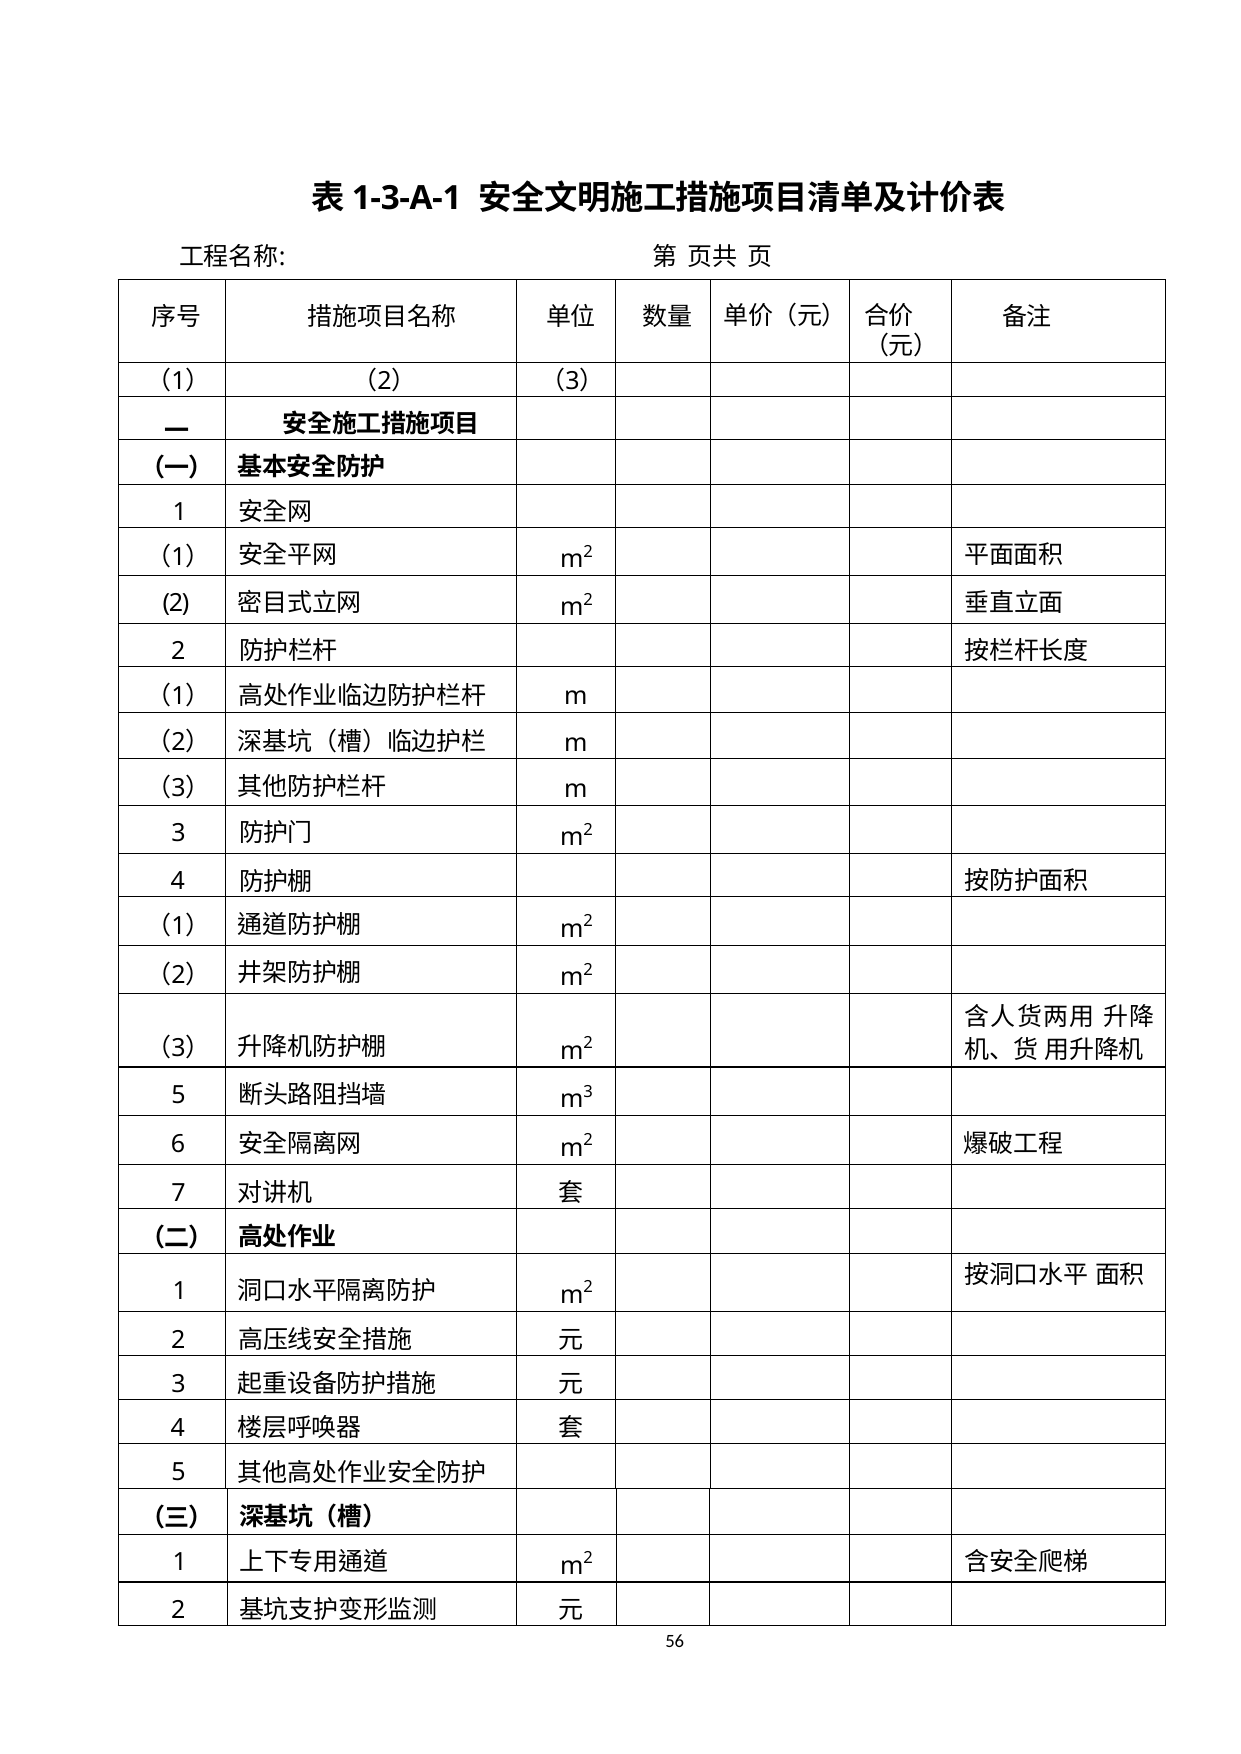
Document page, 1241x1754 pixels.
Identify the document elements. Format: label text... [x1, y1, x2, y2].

table_cell （1） [119, 897, 225, 944]
table_cell [711, 897, 849, 944]
table_cell [710, 1489, 849, 1533]
table_cell [711, 1254, 849, 1311]
text 表 1-3-A-1 安全文明施工措施项目清单及计价表 [311, 174, 1122, 218]
table_cell 断头路阻挡墙 [226, 1068, 516, 1115]
table_cell m2 [517, 576, 615, 623]
table_cell （3） [119, 759, 225, 804]
table_cell [616, 485, 710, 527]
table_cell [952, 806, 1165, 853]
table_cell [711, 1165, 849, 1207]
table_cell [517, 1444, 615, 1488]
table_cell 元 [517, 1356, 615, 1398]
table_cell 其他高处作业安全防护 [226, 1444, 516, 1488]
table_cell 防护栏杆 [226, 624, 516, 666]
table_cell [616, 667, 710, 712]
table_cell [616, 1165, 710, 1207]
table_cell 防护棚 [226, 854, 516, 896]
table_cell m3 [517, 1068, 615, 1115]
table_cell m2 [517, 1116, 615, 1164]
table_cell [616, 576, 710, 623]
table_cell [850, 576, 951, 623]
table_cell [617, 1535, 709, 1581]
table_cell [616, 994, 710, 1066]
table_cell 安全网 [226, 485, 516, 527]
table_cell [952, 1400, 1165, 1442]
table_cell [850, 713, 951, 758]
table_cell （3） [517, 363, 615, 396]
table_cell 洞口水平隔离防护 [226, 1254, 516, 1311]
table_cell 通道防护棚 [226, 897, 516, 944]
table_cell [850, 806, 951, 853]
table_cell [711, 806, 849, 853]
table_cell [850, 1068, 951, 1115]
table_cell [710, 1583, 849, 1624]
table_cell [616, 713, 710, 758]
table_cell 垂直立面 [952, 576, 1165, 623]
table_cell （2） [226, 363, 516, 396]
table_cell 6 [119, 1116, 225, 1164]
table_cell [711, 624, 849, 666]
table_cell (2) [119, 576, 225, 623]
table_cell [517, 854, 615, 896]
table_cell 5 [119, 1068, 225, 1115]
table_cell （1） [119, 528, 225, 575]
table_cell 密目式立网 [226, 576, 516, 623]
table_cell [711, 485, 849, 527]
table_cell [952, 897, 1165, 944]
table_cell [952, 485, 1165, 527]
table_cell （3） [119, 994, 225, 1066]
table_cell 元 [517, 1312, 615, 1354]
table_cell [616, 363, 710, 396]
table_cell 按洞口水平 面积 [952, 1254, 1165, 1311]
table_cell [616, 440, 710, 483]
table_cell 高压线安全措施 [226, 1312, 516, 1354]
table_cell 7 [119, 1165, 225, 1207]
table_cell [711, 1400, 849, 1442]
table_header 数量 [616, 280, 710, 362]
table_cell m2 [517, 946, 615, 993]
table_cell [616, 1400, 710, 1442]
table_cell [711, 363, 849, 396]
table_cell [952, 1444, 1165, 1488]
table_cell 4 [119, 1400, 225, 1442]
table_cell m2 [517, 994, 615, 1066]
table_cell [711, 1312, 849, 1354]
table_cell 2 [119, 1312, 225, 1354]
table_cell [850, 1583, 951, 1624]
table_cell [711, 946, 849, 993]
table_cell 基坑支护变形监测 [228, 1583, 516, 1624]
table_cell [850, 994, 951, 1066]
table_cell （2） [119, 713, 225, 758]
table_cell 套 [517, 1165, 615, 1207]
table_cell 高处作业临边防护栏杆 [226, 667, 516, 712]
table_cell [616, 759, 710, 804]
text 工程名称: 第 页共 页 [179, 239, 1122, 272]
table_cell [850, 528, 951, 575]
table_cell 5 [119, 1444, 225, 1488]
table_cell [617, 1583, 709, 1624]
table_cell [711, 440, 849, 483]
table_cell [616, 1444, 710, 1488]
table_cell [617, 1489, 709, 1533]
table_cell 深基坑（槽）临边护栏 [226, 713, 516, 758]
table_cell 4 [119, 854, 225, 896]
table_cell [952, 1068, 1165, 1115]
table_cell [616, 1356, 710, 1398]
table_header 合价（元） [850, 280, 951, 362]
table_cell [711, 759, 849, 804]
table_cell [850, 624, 951, 666]
table_cell [952, 1356, 1165, 1398]
table_cell 平面面积 [952, 528, 1165, 575]
table_cell [850, 759, 951, 804]
table_cell [517, 624, 615, 666]
table_cell [850, 1165, 951, 1207]
table_cell 爆破工程 [952, 1116, 1165, 1164]
table_cell [850, 1400, 951, 1442]
table_cell 安全隔离网 [226, 1116, 516, 1164]
table_cell [952, 1583, 1165, 1624]
table_cell [711, 667, 849, 712]
table_cell 安全施工措施项目 [226, 397, 516, 439]
table_cell [952, 946, 1165, 993]
table_cell [850, 363, 951, 396]
table_cell [616, 1068, 710, 1115]
table_cell [952, 713, 1165, 758]
table_cell 2 [119, 1583, 227, 1624]
table_cell [616, 854, 710, 896]
table_cell 上下专用通道 [228, 1535, 516, 1581]
table_cell [850, 1209, 951, 1253]
table_cell 含人货两用 升降机、货 用升降机 [952, 994, 1165, 1066]
table_cell [711, 397, 849, 439]
table_cell 深基坑（槽） [228, 1489, 516, 1533]
table_cell 起重设备防护措施 [226, 1356, 516, 1398]
table_cell （一） [119, 440, 225, 483]
table_cell 按防护面积 [952, 854, 1165, 896]
table_cell m2 [517, 897, 615, 944]
table_cell [850, 1312, 951, 1354]
table_cell [710, 1535, 849, 1581]
table_cell [616, 806, 710, 853]
table_cell m2 [517, 1254, 615, 1311]
table_cell [952, 363, 1165, 396]
table_cell 基本安全防护 [226, 440, 516, 483]
table_cell [850, 397, 951, 439]
table_cell 1 [119, 485, 225, 527]
table_cell 对讲机 [226, 1165, 516, 1207]
table_cell [517, 397, 615, 439]
table_cell [952, 1489, 1165, 1533]
table_cell （二） [119, 1209, 225, 1253]
table_cell [711, 713, 849, 758]
table_cell [952, 1209, 1165, 1253]
table_cell [517, 1209, 615, 1253]
table_cell [952, 1165, 1165, 1207]
table_cell [850, 1444, 951, 1488]
table_cell [711, 1068, 849, 1115]
table_cell 含安全爬梯 [952, 1535, 1165, 1581]
table_cell [952, 667, 1165, 712]
table_header 措施项目名称 [226, 280, 516, 362]
table_cell [850, 667, 951, 712]
table_cell [711, 1209, 849, 1253]
table_cell [952, 759, 1165, 804]
table_cell [616, 1116, 710, 1164]
table_cell [616, 624, 710, 666]
table_cell [711, 1356, 849, 1398]
table_cell [850, 897, 951, 944]
table_cell 高处作业 [226, 1209, 516, 1253]
table_cell 3 [119, 1356, 225, 1398]
table_cell （1） [119, 363, 225, 396]
table_cell [952, 397, 1165, 439]
table_cell （2） [119, 946, 225, 993]
table_cell 元 [517, 1583, 616, 1624]
table_cell m2 [517, 528, 615, 575]
table_cell 套 [517, 1400, 615, 1442]
table_cell m [517, 713, 615, 758]
table_cell [616, 946, 710, 993]
table_cell [850, 1535, 951, 1581]
table_cell 一 [119, 397, 225, 439]
table_cell [711, 528, 849, 575]
table_cell [711, 994, 849, 1066]
table_cell [952, 1312, 1165, 1354]
table_header 备注 [952, 280, 1165, 362]
table_cell [616, 897, 710, 944]
table_cell [850, 485, 951, 527]
table_cell 1 [119, 1535, 227, 1581]
table_cell 3 [119, 806, 225, 853]
table_cell [616, 1312, 710, 1354]
table_cell 防护门 [226, 806, 516, 853]
table_cell 井架防护棚 [226, 946, 516, 993]
table_cell [850, 1254, 951, 1311]
table_cell 其他防护栏杆 [226, 759, 516, 804]
table_cell [517, 485, 615, 527]
table_cell 2 [119, 624, 225, 666]
table_cell 安全平网 [226, 528, 516, 575]
table_cell 1 [119, 1254, 225, 1311]
table_cell m [517, 759, 615, 804]
table_cell [850, 854, 951, 896]
table_cell [711, 1116, 849, 1164]
table_cell m2 [517, 806, 615, 853]
table_cell （1） [119, 667, 225, 712]
table_cell 升降机防护棚 [226, 994, 516, 1066]
table_cell [711, 854, 849, 896]
table_header 序号 [119, 280, 225, 362]
table_cell [616, 528, 710, 575]
table_cell （三） [119, 1489, 227, 1533]
table_cell [616, 1254, 710, 1311]
table_cell [850, 1489, 951, 1533]
table_cell 按栏杆长度 [952, 624, 1165, 666]
table_header 单位 [517, 280, 615, 362]
table_cell [850, 946, 951, 993]
table_cell [850, 440, 951, 483]
table_cell [616, 397, 710, 439]
table_cell m [517, 667, 615, 712]
table_cell [711, 576, 849, 623]
table_cell m2 [517, 1535, 616, 1581]
table_cell [517, 440, 615, 483]
table_cell [850, 1116, 951, 1164]
table_cell [616, 1209, 710, 1253]
table_cell 楼层呼唤器 [226, 1400, 516, 1442]
table_cell [711, 1444, 849, 1488]
table_cell [952, 440, 1165, 483]
table_header 单价（元） [711, 280, 849, 362]
table_cell [850, 1356, 951, 1398]
table_cell [517, 1489, 616, 1533]
